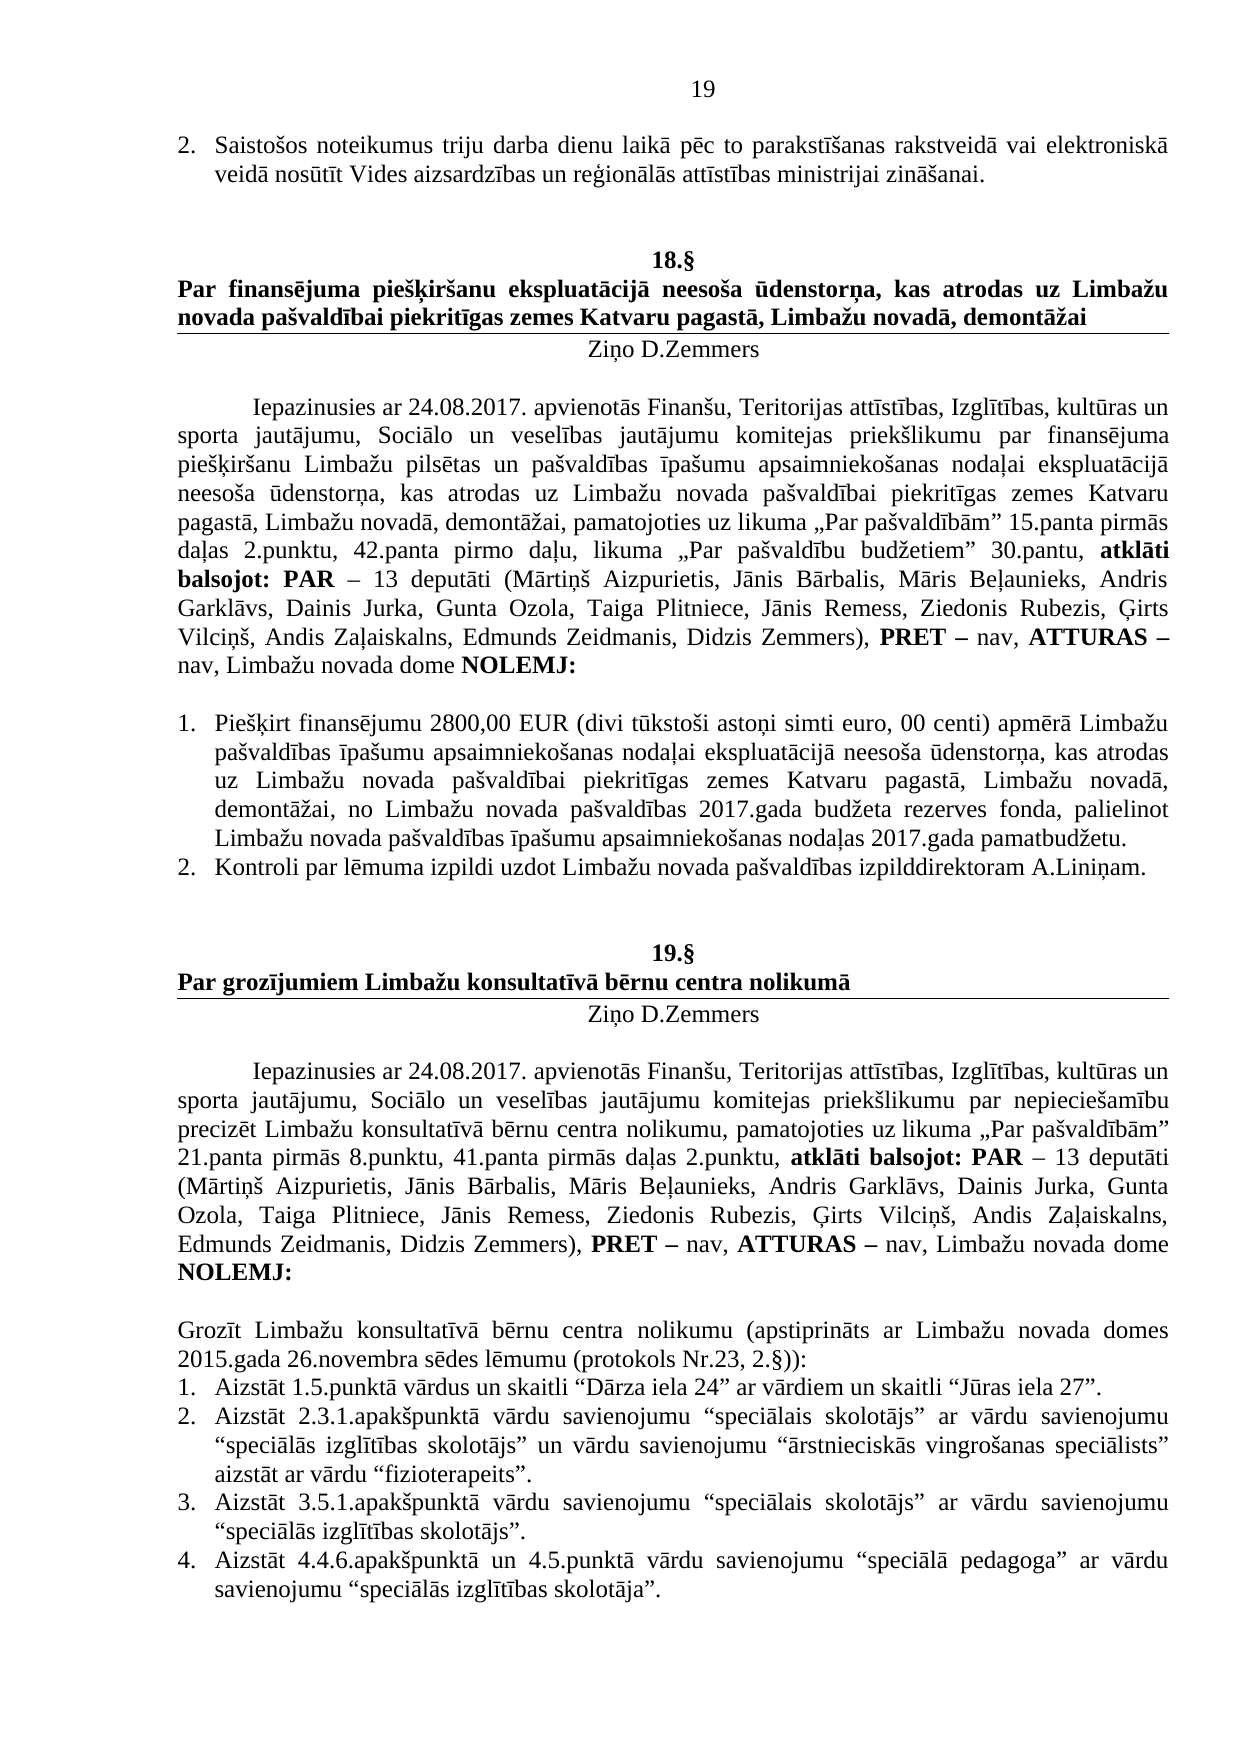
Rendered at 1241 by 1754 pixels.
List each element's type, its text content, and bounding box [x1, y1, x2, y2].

text Grozīt Limbažu konsultatīvā bērnu centra nolikumu (apstiprināts ar Limbažu novada domes 2015.gada 26.novembra sēdes lēmumu (protokols Nr.23, 2.§)): [177, 1315, 1169, 1372]
list Aizstāt 4.4.6.apakšpunktā un 4.5.punktā vārdu savienojumu “speciālā pedagoga” ar vārdu savienojumu “speciālās izglītības skolotāja”. [177, 1545, 1169, 1602]
text Par grozījumiem Limbažu konsultatīvā bērnu centra nolikumā [177, 967, 1169, 998]
text Par finansējuma piešķiršanu ekspluatācijā neesoša ūdenstorņa, kas atrodas uz Limbažu novada pašvaldībai piekritīgas zemes Katvaru pagastā, Limbažu novadā, demontāžai [177, 274, 1169, 333]
text Ziņo D.Zemmers [177, 999, 1169, 1027]
text Iepazinusies ar 24.08.2017. apvienotās Finanšu, Teritorijas attīstības, Izglītības, kultūras un sporta jautājumu, Sociālo un veselības jautājumu komitejas priekšlikumu par nepieciešamību precizēt Limbažu konsultatīvā bērnu centra nolikumu, pamatojoties uz likuma „Par pašvaldībām” 21.panta pirmās 8.punktu, 41.panta pirmās daļas 2.punktu, atklāti balsojot: PAR – 13 deputāti (Mārtiņš Aizpurietis, Jānis Bārbalis, Māris Beļaunieks, Andris Garklāvs, Dainis Jurka, Gunta Ozola, Taiga Plitniece, Jānis Remess, Ziedonis Rubezis, Ģirts Vilciņš, Andis Zaļaiskalns, Edmunds Zeidmanis, Didzis Zemmers), PRET – nav, ATTURAS – nav, Limbažu novada dome NOLEMJ: [177, 1056, 1169, 1286]
list Aizstāt 3.5.1.apakšpunktā vārdu savienojumu “speciālais skolotājs” ar vārdu savienojumu “speciālās izglītības skolotājs”. [177, 1487, 1169, 1545]
text 18.§ [177, 245, 1169, 274]
text Iepazinusies ar 24.08.2017. apvienotās Finanšu, Teritorijas attīstības, Izglītības, kultūras un sporta jautājumu, Sociālo un veselības jautājumu komitejas priekšlikumu par finansējuma piešķiršanu Limbažu pilsētas un pašvaldības īpašumu apsaimniekošanas nodaļai ekspluatācijā neesoša ūdenstorņa, kas atrodas uz Limbažu novada pašvaldībai piekritīgas zemes Katvaru pagastā, Limbažu novadā, demontāžai, pamatojoties uz likuma „Par pašvaldībām” 15.panta pirmās daļas 2.punktu, 42.panta pirmo daļu, likuma „Par pašvaldību budžetiem” 30.pantu, atklāti balsojot: PAR – 13 deputāti (Mārtiņš Aizpurietis, Jānis Bārbalis, Māris Beļaunieks, Andris Garklāvs, Dainis Jurka, Gunta Ozola, Taiga Plitniece, Jānis Remess, Ziedonis Rubezis, Ģirts Vilciņš, Andis Zaļaiskalns, Edmunds Zeidmanis, Didzis Zemmers), PRET – nav, ATTURAS – nav, Limbažu novada dome NOLEMJ: [177, 392, 1169, 679]
text 19.§ [177, 938, 1169, 967]
list Piešķirt finansējumu 2800,00 EUR (divi tūkstoši astoņi simti euro, 00 centi) apmērā Limbažu pašvaldības īpašumu apsaimniekošanas nodaļai ekspluatācijā neesoša ūdenstorņa, kas atrodas uz Limbažu novada pašvaldībai piekritīgas zemes Katvaru pagastā, Limbažu novadā, demontāžai, no Limbažu novada pašvaldības 2017.gada budžeta rezerves fonda, palielinot Limbažu novada pašvaldības īpašumu apsaimniekošanas nodaļas 2017.gada pamatbudžetu. [177, 708, 1169, 852]
text Ziņo D.Zemmers [177, 334, 1169, 363]
list Saistošos noteikumus triju darba dienu laikā pēc to parakstīšanas rakstveidā vai elektroniskā veidā nosūtīt Vides aizsardzības un reģionālās attīstības ministrijai zināšanai. [177, 130, 1169, 187]
list Kontroli par lēmuma izpildi uzdot Limbažu novada pašvaldības izpilddirektoram A.Liniņam. [177, 852, 1169, 881]
list Aizstāt 2.3.1.apakšpunktā vārdu savienojumu “speciālais skolotājs” ar vārdu savienojumu “speciālās izglītības skolotājs” un vārdu savienojumu “ārstnieciskās vingrošanas speciālists” aizstāt ar vārdu “fizioterapeits”. [177, 1401, 1169, 1487]
list Aizstāt 1.5.punktā vārdus un skaitli “Dārza iela 24” ar vārdiem un skaitli “Jūras iela 27”. [177, 1372, 1169, 1401]
